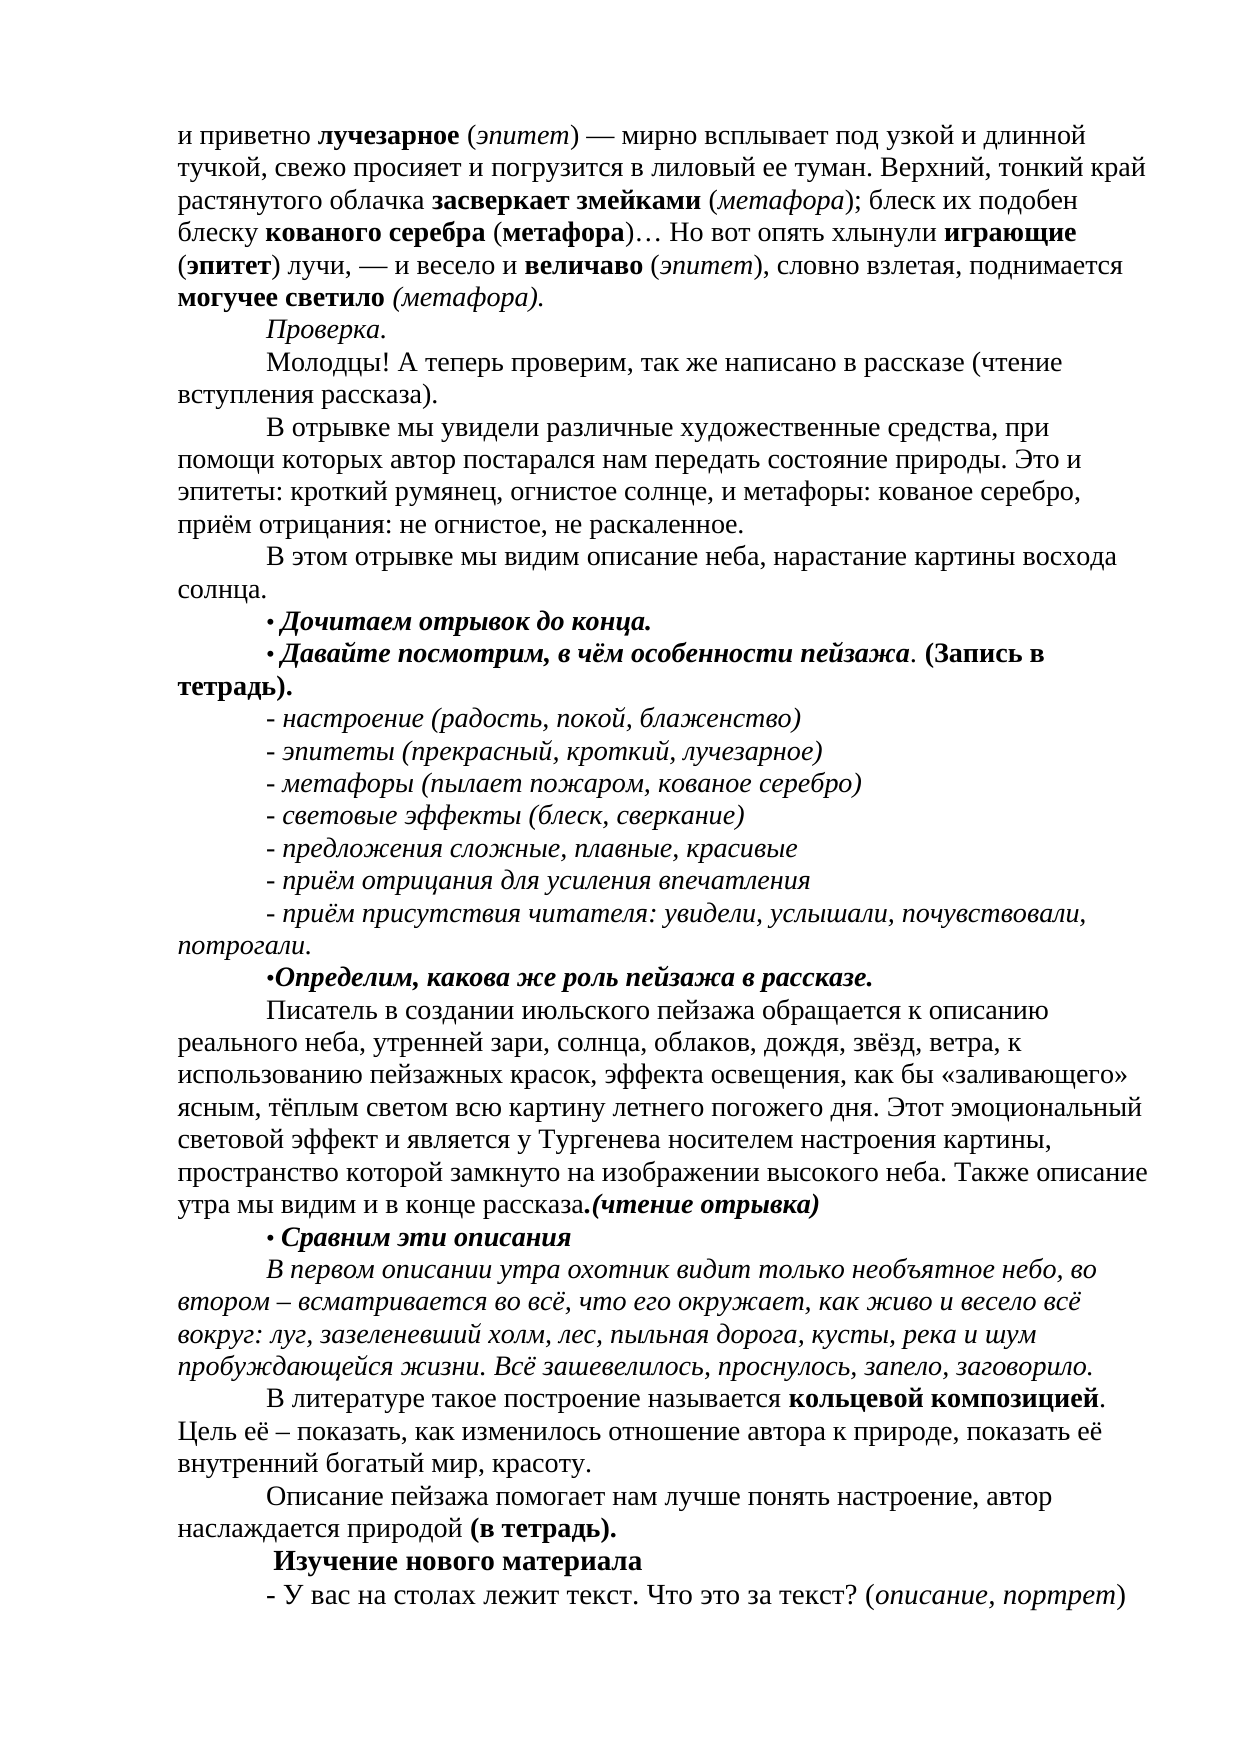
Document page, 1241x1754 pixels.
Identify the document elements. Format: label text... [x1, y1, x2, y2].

text В отрывке мы увидели различные художественные средства, при помощи которых автор постарался нам передать состояние природы. Это и эпитеты: кроткий румянец, огнистое солнце, и метафоры: кованое серебро, приём отрицания: не огнистое, не раскаленное. [177, 410, 1152, 539]
text В литературе такое построение называется кольцевой композицией. Цель её – показать, как изменилось отношение автора к природе, показать её внутренний богатый мир, красоту. [177, 1382, 1152, 1479]
text - приём отрицания для усиления впечатления [177, 863, 1152, 896]
text - настроение (радость, покой, блаженство) [177, 701, 1152, 734]
text •Определим, какова же роль пейзажа в рассказе. [177, 960, 1152, 993]
text Проверка. [177, 312, 1152, 345]
text В первом описании утра охотник видит только необъятное небо, во втором – всматривается во всё, что его окружает, как живо и весело всё вокруг: луг, зазеленевший холм, лес, пыльная дорога, кусты, река и шум пробуждающейся жизни. Всё зашевелилось, проснулось, запело, заговорило. [177, 1252, 1152, 1382]
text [177, 118, 1152, 312]
text - эпитеты (прекрасный, кроткий, лучезарное) [177, 734, 1152, 766]
text - световые эффекты (блеск, сверкание) [177, 798, 1152, 831]
text Молодцы! А теперь проверим, так же написано в рассказе (чтение вступления рассказа). [177, 345, 1152, 410]
text В этом отрывке мы видим описание неба, нарастание картины восхода солнца. [177, 539, 1152, 604]
text Писатель в создании июльского пейзажа обращается к описанию реального неба, утренней зари, солнца, облаков, дождя, звёзд, ветра, к использованию пейзажных красок, эффекта освещения, как бы «заливающего» ясным, тёплым светом всю картину летнего погожего дня. Этот эмоциональный световой эффект и является у Тургенева носителем настроения картины, пространство которой замкнуто на изображении высокого неба. Также описание утра мы видим и в конце рассказа.(чтение отрывка) [177, 993, 1152, 1219]
text Описание пейзажа помогает нам лучше понять настроение, автор наслаждается природой (в тетрадь). [177, 1479, 1152, 1543]
text • Дочитаем отрывок до конца. [177, 604, 1152, 636]
text - предложения сложные, плавные, красивые [177, 831, 1152, 863]
text • Давайте посмотрим, в чём особенности пейзажа. (Запись в тетрадь). [177, 636, 1152, 701]
text Изучение нового материала [177, 1543, 1152, 1577]
text - метафоры (пылает пожаром, кованое серебро) [177, 766, 1152, 798]
text • Сравним эти описания [177, 1219, 1152, 1252]
text - приём присутствия читателя: увидели, услышали, почувствовали, потрогали. [177, 896, 1152, 960]
text - У вас на столах лежит текст. Что это за текст? (описание, портрет) [177, 1577, 1152, 1611]
